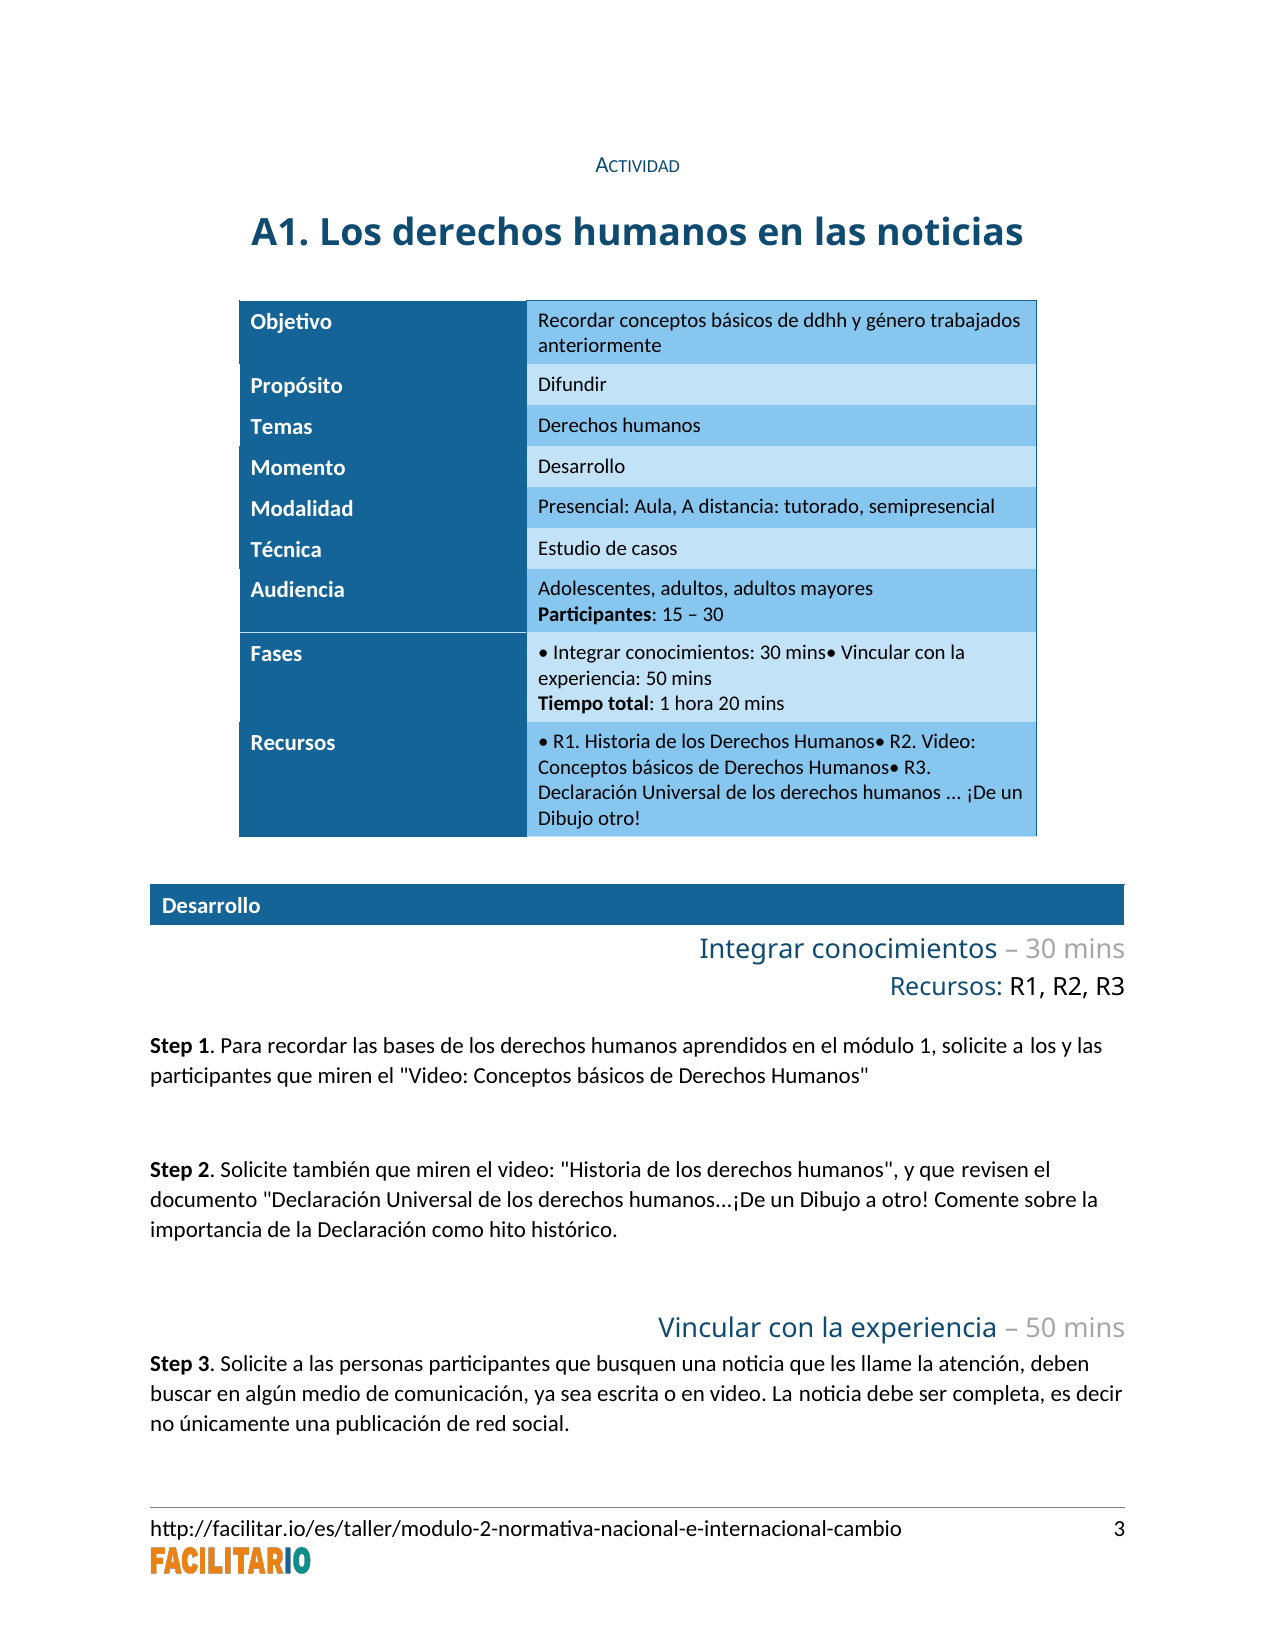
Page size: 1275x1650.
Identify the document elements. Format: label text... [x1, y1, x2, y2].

text Step 2. Solicite también que miren el video: "Historia de los derechos humanos", y que revisen el documento "Declaración Universal de los derechos humanos...¡De un Dibujo a otro! Comente sobre la importancia de la Declaración como hito histórico. [150, 1155, 1125, 1243]
table_cell Audiencia [240, 570, 526, 632]
table_cell Modalidad [240, 488, 526, 528]
table_cell Derechos humanos [527, 405, 1036, 446]
table_cell Propósito [240, 365, 526, 405]
subtitle Vincular con la experiencia – 50 mins [150, 1309, 1125, 1346]
text Recursos: R1, R2, R3 [150, 969, 1125, 1003]
table_header Recordar conceptos básicos de ddhh y género trabajados anteriormente [527, 301, 1036, 364]
table_cell Estudio de casos [527, 528, 1036, 569]
subtitle Integrar conocimientos – 30 mins [150, 929, 1125, 966]
table_cell • Integrar conocimientos: 30 mins Tiempo total: 1 hora 20 mins [527, 633, 1036, 722]
table_cell Presencial: Aula, A distancia: tutorado, semipresencial [527, 487, 1036, 528]
table_cell Recursos [240, 723, 526, 836]
table_cell Fases [240, 634, 526, 722]
text Step 1. Para recordar las bases de los derechos humanos aprendidos en el módulo 1, solicite a los y las participantes que miren el "Video: Conceptos básicos de Derechos Humanos" [150, 1031, 1125, 1089]
table_cell • R1. Historia de los Derechos Humanos [527, 722, 1036, 836]
picture [145, 1544, 315, 1576]
table_cell Momento [240, 447, 526, 487]
subtitle A1. Los derechos humanos en las noticias [150, 205, 1125, 256]
text Step 3. Solicite a las personas participantes que busquen una noticia que les llame la atención, deben buscar en algún medio de comunicación, ya sea escrita o en video. La noticia debe ser completa, es decir no únicamente una publicación de red social. [150, 1349, 1125, 1437]
table_cell Difundir [527, 364, 1036, 405]
text Actividad [150, 150, 1125, 178]
table_cell Temas [240, 406, 526, 446]
table_header Objetivo [240, 301, 526, 364]
table_header Desarrollo [151, 885, 1124, 925]
table_cell Adolescentes, adultos, adultos mayores Participantes: 15 – 30 [527, 569, 1036, 632]
table_cell Desarrollo [527, 446, 1036, 487]
table_cell Técnica [240, 529, 526, 569]
